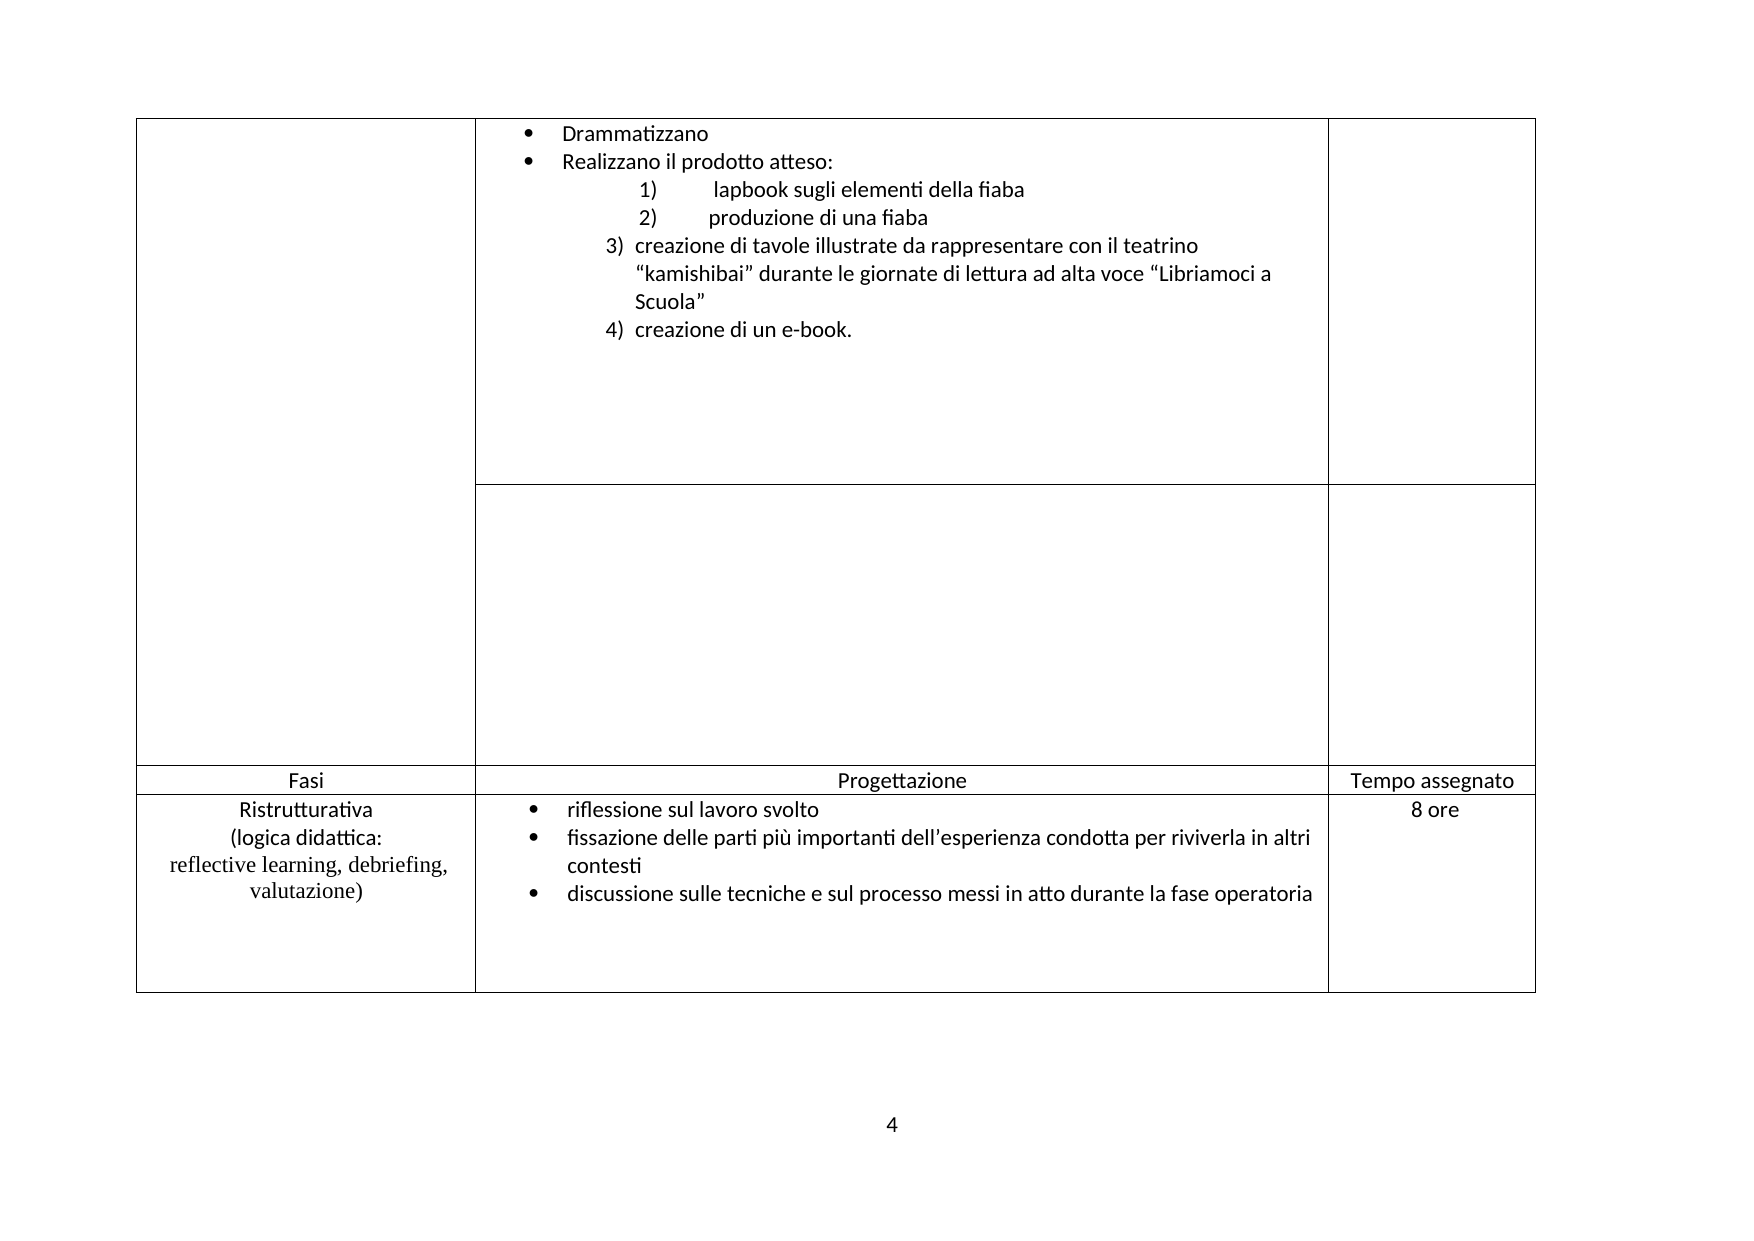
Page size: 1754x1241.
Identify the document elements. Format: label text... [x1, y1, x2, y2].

table_cell [476, 485, 1328, 765]
table_cell 8 ore [1329, 795, 1535, 992]
table_cell Progettazione [476, 766, 1328, 794]
table_cell riflessione sul lavoro svolto fissazione delle parti più importanti dell’esperienza condotta per riviverla in altri contesti discussione sulle tecniche e sul processo messi in atto durante la fase operatoria [476, 795, 1328, 992]
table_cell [476, 119, 1328, 483]
table_cell [1329, 485, 1535, 765]
table_cell Fasi [137, 766, 475, 794]
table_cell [137, 795, 475, 992]
table_cell [1329, 119, 1535, 483]
table_cell Tempo assegnato [1329, 766, 1535, 794]
